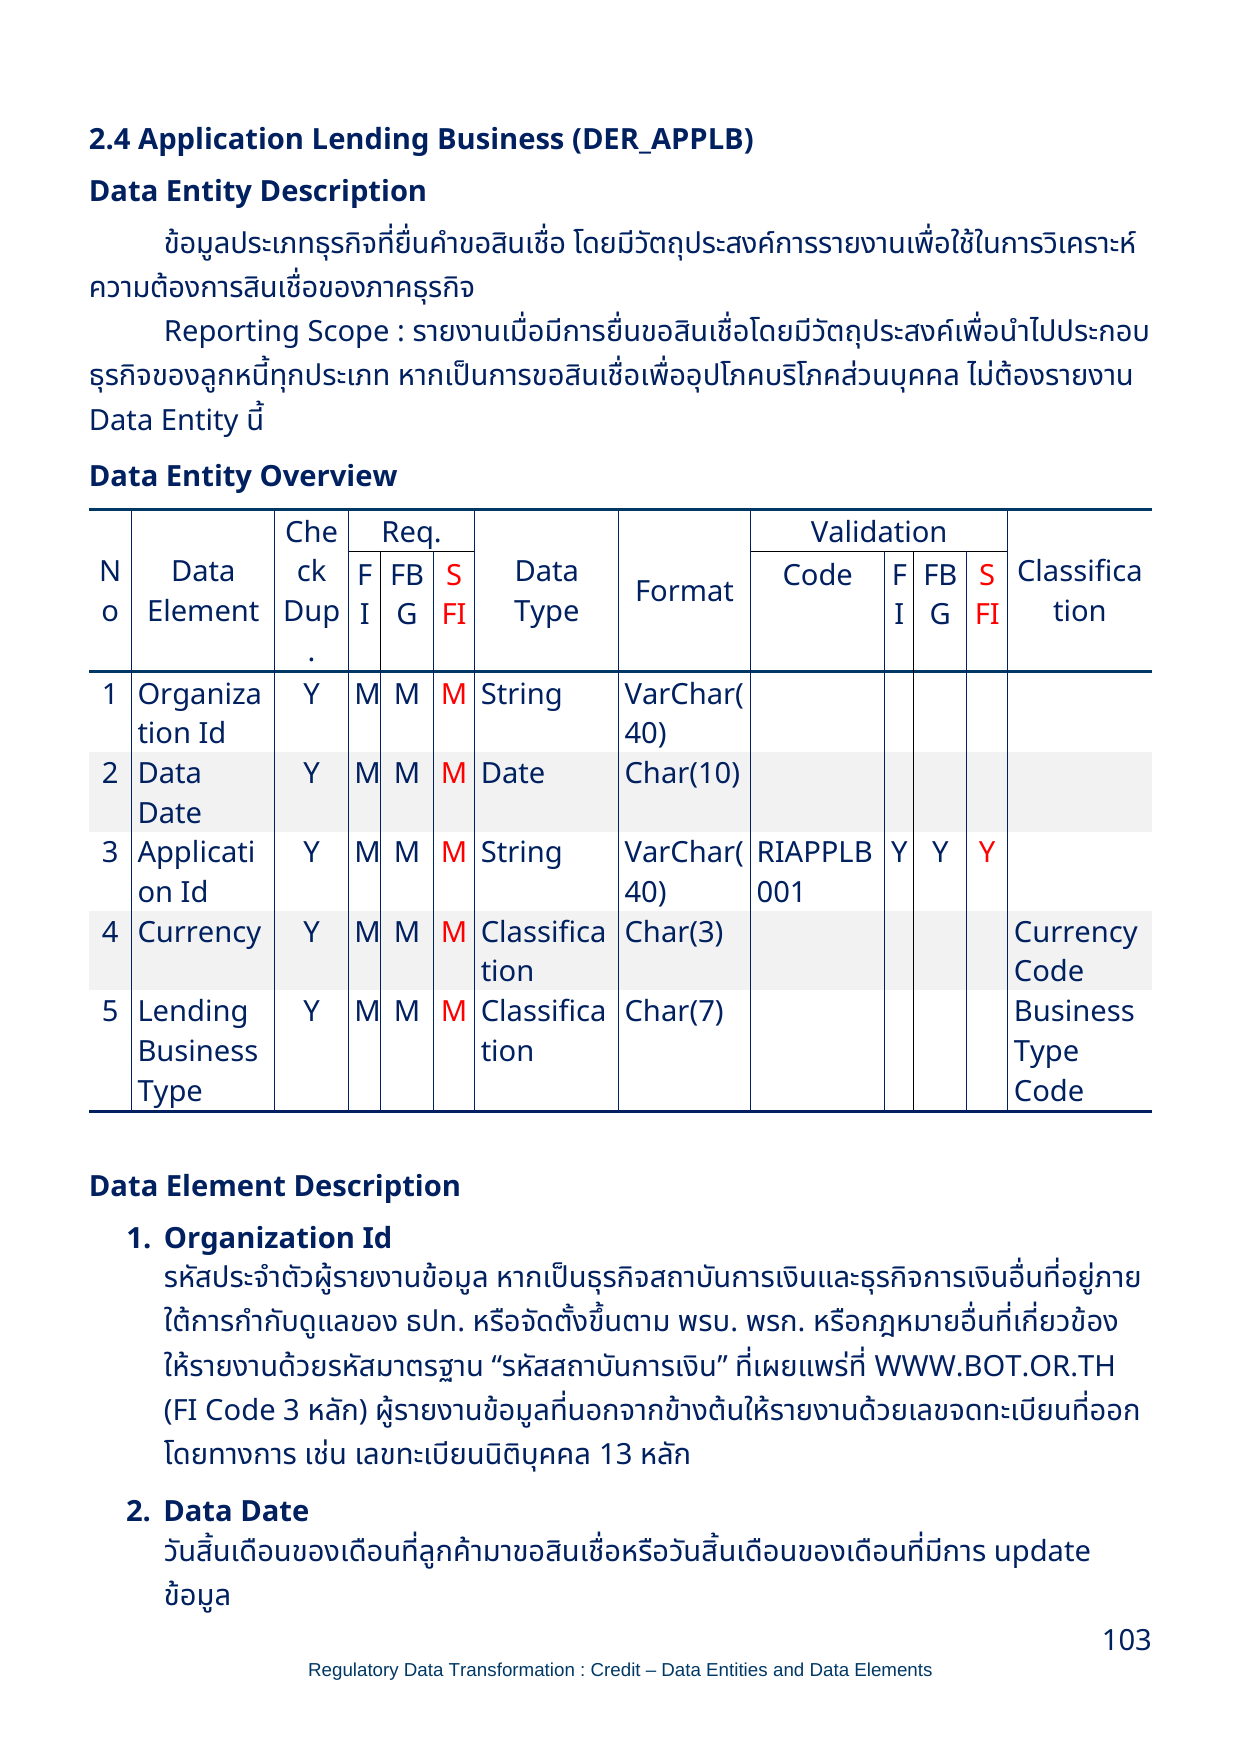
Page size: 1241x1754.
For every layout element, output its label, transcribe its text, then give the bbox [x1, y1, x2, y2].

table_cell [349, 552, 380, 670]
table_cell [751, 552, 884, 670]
list วันสิ้นเดือนของเดือนที่ลูกค้ามาขอสินเชื่อหรือวันสิ้นเดือนของเดือนที่มีการ update ข้อมูล [164, 1530, 1152, 1618]
list Data Date [126, 1490, 1152, 1530]
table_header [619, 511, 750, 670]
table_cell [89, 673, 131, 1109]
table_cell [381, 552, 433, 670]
subtitle 2.4 Application Lending Business (DER_APPLB) [89, 118, 1152, 158]
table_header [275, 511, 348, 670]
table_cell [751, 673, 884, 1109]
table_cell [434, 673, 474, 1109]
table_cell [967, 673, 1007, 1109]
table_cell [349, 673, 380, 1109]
text Data Entity Description [89, 170, 1152, 210]
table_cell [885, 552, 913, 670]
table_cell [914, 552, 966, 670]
text Data Entity Overview [89, 456, 1152, 495]
text Data Element Description [89, 1165, 1152, 1204]
list Organization Id [126, 1217, 1152, 1257]
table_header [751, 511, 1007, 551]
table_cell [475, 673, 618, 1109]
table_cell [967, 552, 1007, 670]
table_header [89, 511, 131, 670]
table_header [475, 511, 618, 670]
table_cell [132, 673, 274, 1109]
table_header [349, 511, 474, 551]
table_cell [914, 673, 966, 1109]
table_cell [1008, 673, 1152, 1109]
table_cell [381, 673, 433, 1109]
text Reporting Scope : รายงานเมื่อมีการยื่นขอสินเชื่อโดยมีวัตถุประสงค์เพื่อนำไปประกอบธุรกิจของลูกหนี้ทุกประเภท หากเป็นการขอสินเชื่อเพื่ออุปโภคบริโภคส่วนบุคคล ไม่ต้องรายงาน Data Entity นี้ [89, 311, 1152, 443]
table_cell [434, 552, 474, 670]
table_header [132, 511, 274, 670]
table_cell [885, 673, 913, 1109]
list รหัสประจำตัวผู้รายงานข้อมูล หากเป็นธุรกิจสถาบันการเงินและธุรกิจการเงินอื่นที่อยู่ภายใต้การกำกับดูแลของ ธปท. หรือจัดตั้งขึ้นตาม พรบ. พรก. หรือกฎหมายอื่นที่เกี่ยวข้อง ให้รายงานด้วยรหัสมาตรฐาน “รหัสสถาบันการเงิน” ที่เผยแพร่ที่ www.bot.or.th (FI Code 3 หลัก) ผู้รายงานข้อมูลที่นอกจากข้างต้นให้รายงานด้วยเลขจดทะเบียนที่ออกโดยทางการ เช่น เลขทะเบียนนิติบุคคล 13 หลัก [164, 1257, 1152, 1478]
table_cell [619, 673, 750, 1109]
text ข้อมูลประเภทธุรกิจที่ยื่นคำขอสินเชื่อ โดยมีวัตถุประสงค์การรายงานเพื่อใช้ในการวิเคราะห์ความต้องการสินเชื่อของภาคธุรกิจ [89, 222, 1152, 311]
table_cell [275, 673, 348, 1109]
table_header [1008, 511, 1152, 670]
